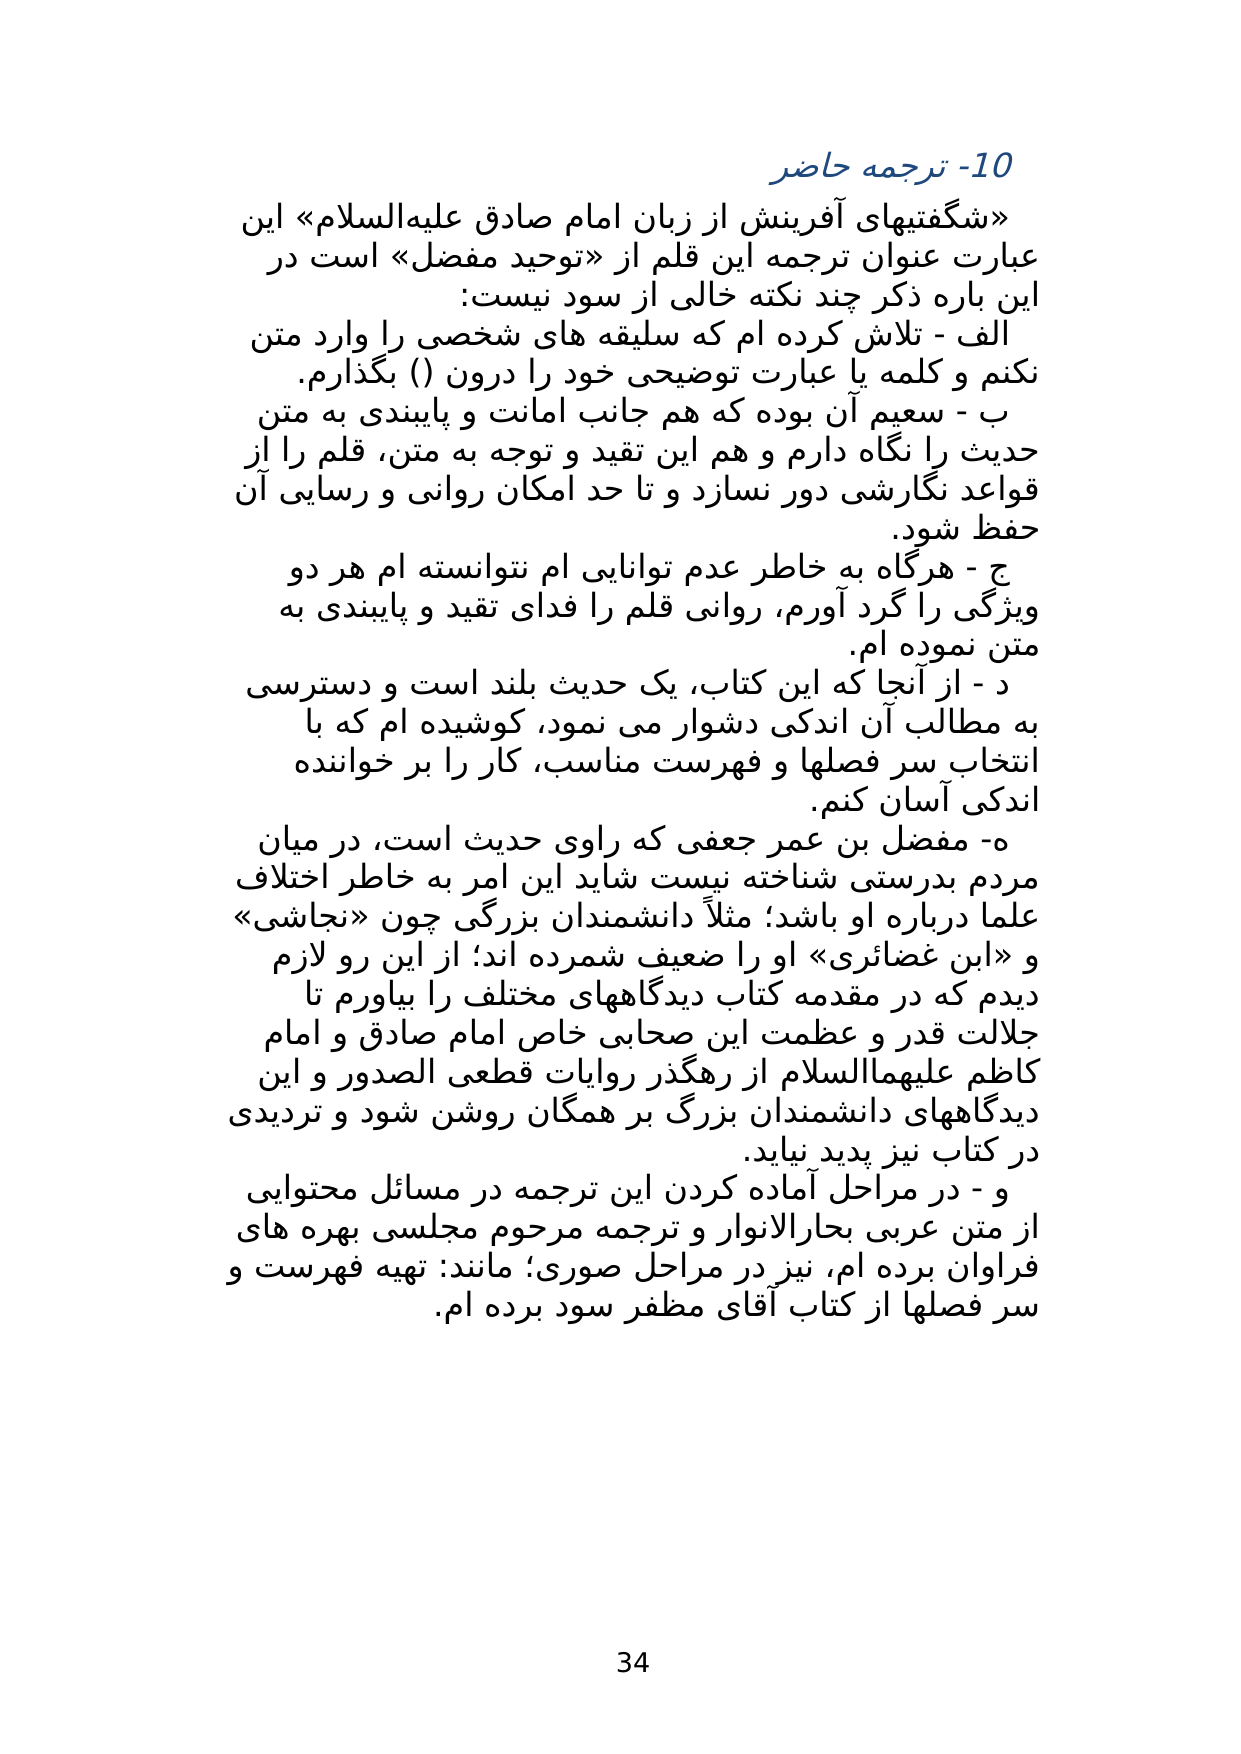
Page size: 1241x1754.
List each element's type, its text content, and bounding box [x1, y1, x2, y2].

text و - در مراحل آماده کردن این ترجمه در مسائل محتوایی از متن عربی بحارالانوار و ترجمه مرحوم مجلسی بهره های فراوان برده ام، نیز در مراحل صوری؛ مانند: تهیه فهرست و سر فصلها از کتاب آقای مظفر سود برده ام. [225, 1169, 1041, 1324]
subtitle 10- ترجمه حاضر [225, 146, 1041, 185]
text د - از آنجا که این کتاب، یک حدیث بلند است و دسترسی به مطالب آن اندکی دشوار می نمود، کوشیده ام که با انتخاب سر فصلها و فهرست مناسب، کار را بر خواننده اندکی آسان کنم. [225, 664, 1041, 819]
text الف - تلاش کرده ام که سلیقه های شخصی را وارد متن نکنم و کلمه یا عبارت توضیحی خود را درون () بگذارم. [225, 314, 1041, 392]
text ب - سعیم آن بوده که هم جانب امانت و پایبندی به متن حدیث را نگاه دارم و هم این تقید و توجه به متن، قلم را از قواعد نگارشی دور نسازد و تا حد امکان روانی و رسایی آن حفظ شود. [225, 392, 1041, 547]
text ج - هرگاه به خاطر عدم توانایی ام نتوانسته ام هر دو ویژگی را گرد آورم، روانی قلم را فدای تقید و پایبندی به متن نموده ام. [225, 547, 1041, 664]
text ه- مفضل بن عمر جعفی که راوی حدیث است، در میان مردم بدرستی شناخته نیست شاید این امر به خاطر اختلاف علما درباره او باشد؛ مثلاً دانشمندان بزرگی چون «نجاشی» و «ابن غضائری» او را ضعیف شمرده اند؛ از این رو لازم دیدم که در مقدمه کتاب دیدگاههای مختلف را بیاورم تا جلالت قدر و عظمت این صحابی خاص امام صادق و امام کاظم عليهما‌السلام از رهگذر روایات قطعی الصدور و این دیدگاههای دانشمندان بزرگ بر همگان روشن شود و تردیدی در کتاب نیز پدید نیاید. [225, 819, 1041, 1169]
text «شگفتیهای آفرینش از زبان امام صادق عليه‌السلام» این عبارت عنوان ترجمه این قلم از «توحید مفضل» است در این باره ذکر چند نکته خالی از سود نیست: [225, 197, 1041, 314]
